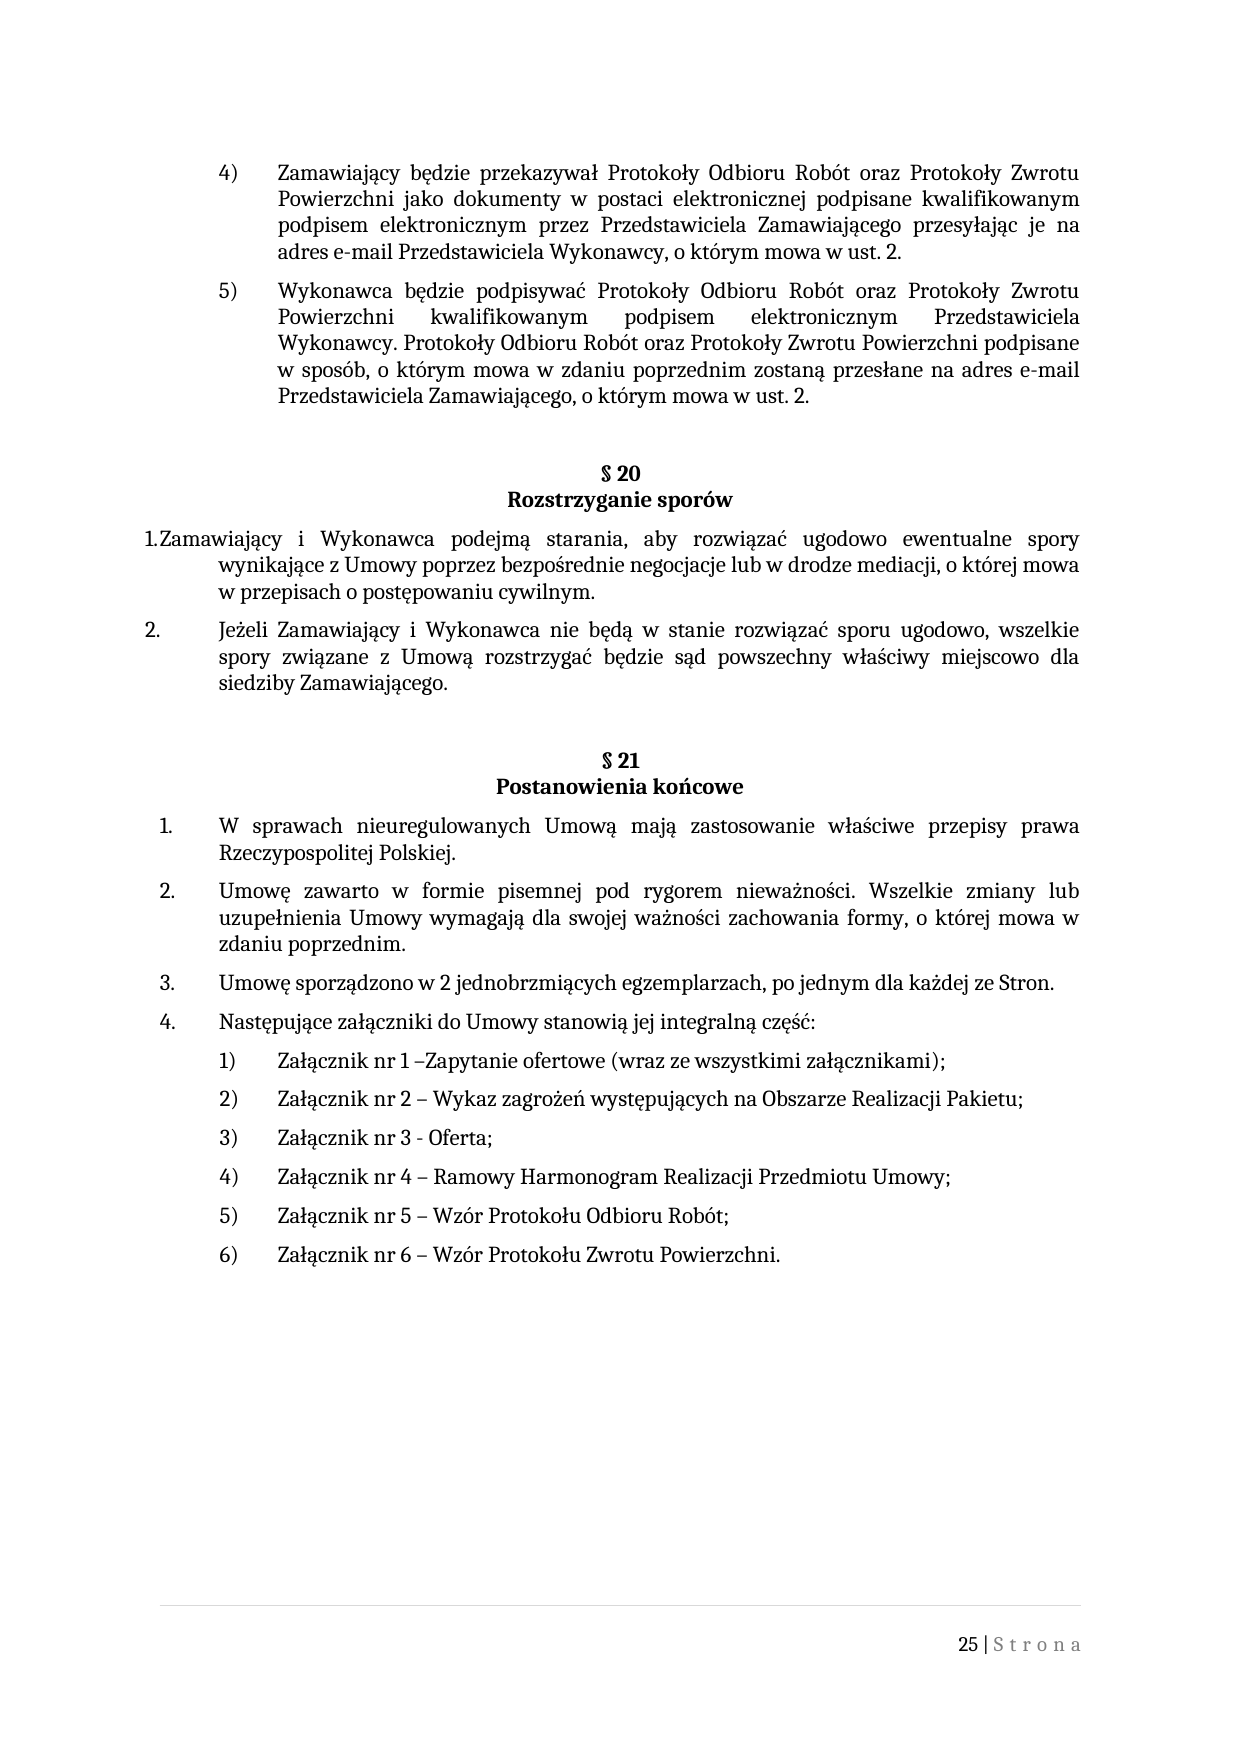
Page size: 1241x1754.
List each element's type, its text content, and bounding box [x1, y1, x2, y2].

list Załącznik nr 1 –Zapytanie ofertowe (wraz ze wszystkimi załącznikami); [219, 1047, 1081, 1074]
list Umowę sporządzono w 2 jednobrzmiących egzemplarzach, po jednym dla każdej ze Stron. [159, 970, 1081, 996]
list Załącznik nr 5 – Wzór Protokołu Odbioru Robót; [219, 1203, 1081, 1229]
list Załącznik nr 3 - Oferta; [219, 1125, 1081, 1151]
list Załącznik nr 2 – Wykaz zagrożeń występujących na Obszarze Realizacji Pakietu; [219, 1086, 1081, 1113]
text § 21 Postanowienia końcowe [159, 748, 1081, 800]
list Zamawiający i Wykonawca podejmą starania, aby rozwiązać ugodowo ewentualne spory wynikające z Umowy poprzez bezpośrednie negocjacje lub w drodze mediacji, o której mowa w przepisach o postępowaniu cywilnym. [145, 526, 1081, 605]
list Jeżeli Zamawiający i Wykonawca nie będą w stanie rozwiązać sporu ugodowo, wszelkie spory związane z Umową rozstrzygać będzie sąd powszechny właściwy miejscowo dla siedziby Zamawiającego. [145, 617, 1081, 696]
list Załącznik nr 4 – Ramowy Harmonogram Realizacji Przedmiotu Umowy; [219, 1164, 1081, 1190]
text 5) Wykonawca będzie podpisywać Protokoły Odbioru Robót oraz Protokoły Zwrotu Powierzchni kwalifikowanym podpisem elektronicznym Przedstawiciela Wykonawcy. Protokoły Odbioru Robót oraz Protokoły Zwrotu Powierzchni podpisane w sposób, o którym mowa w zdaniu poprzednim zostaną przesłane na adres e-mail Przedstawiciela Zamawiającego, o którym mowa w ust. 2. [218, 277, 1081, 409]
list Następujące załączniki do Umowy stanowią jej integralną część: [159, 1008, 1081, 1035]
list Umowę zawarto w formie pisemnej pod rygorem nieważności. Wszelkie zmiany lub uzupełnienia Umowy wymagają dla swojej ważności zachowania formy, o której mowa w zdaniu poprzednim. [159, 878, 1081, 957]
text § 20 Rozstrzyganie sporów [159, 461, 1081, 513]
text 4) Zamawiający będzie przekazywał Protokoły Odbioru Robót oraz Protokoły Zwrotu Powierzchni jako dokumenty w postaci elektronicznej podpisane kwalifikowanym podpisem elektronicznym przez Przedstawiciela Zamawiającego przesyłając je na adres e-mail Przedstawiciela Wykonawcy, o którym mowa w ust. 2. [218, 159, 1081, 265]
list W sprawach nieuregulowanych Umową mają zastosowanie właściwe przepisy prawa Rzeczypospolitej Polskiej. [159, 813, 1081, 866]
list Załącznik nr 6 – Wzór Protokołu Zwrotu Powierzchni. [219, 1242, 1081, 1268]
